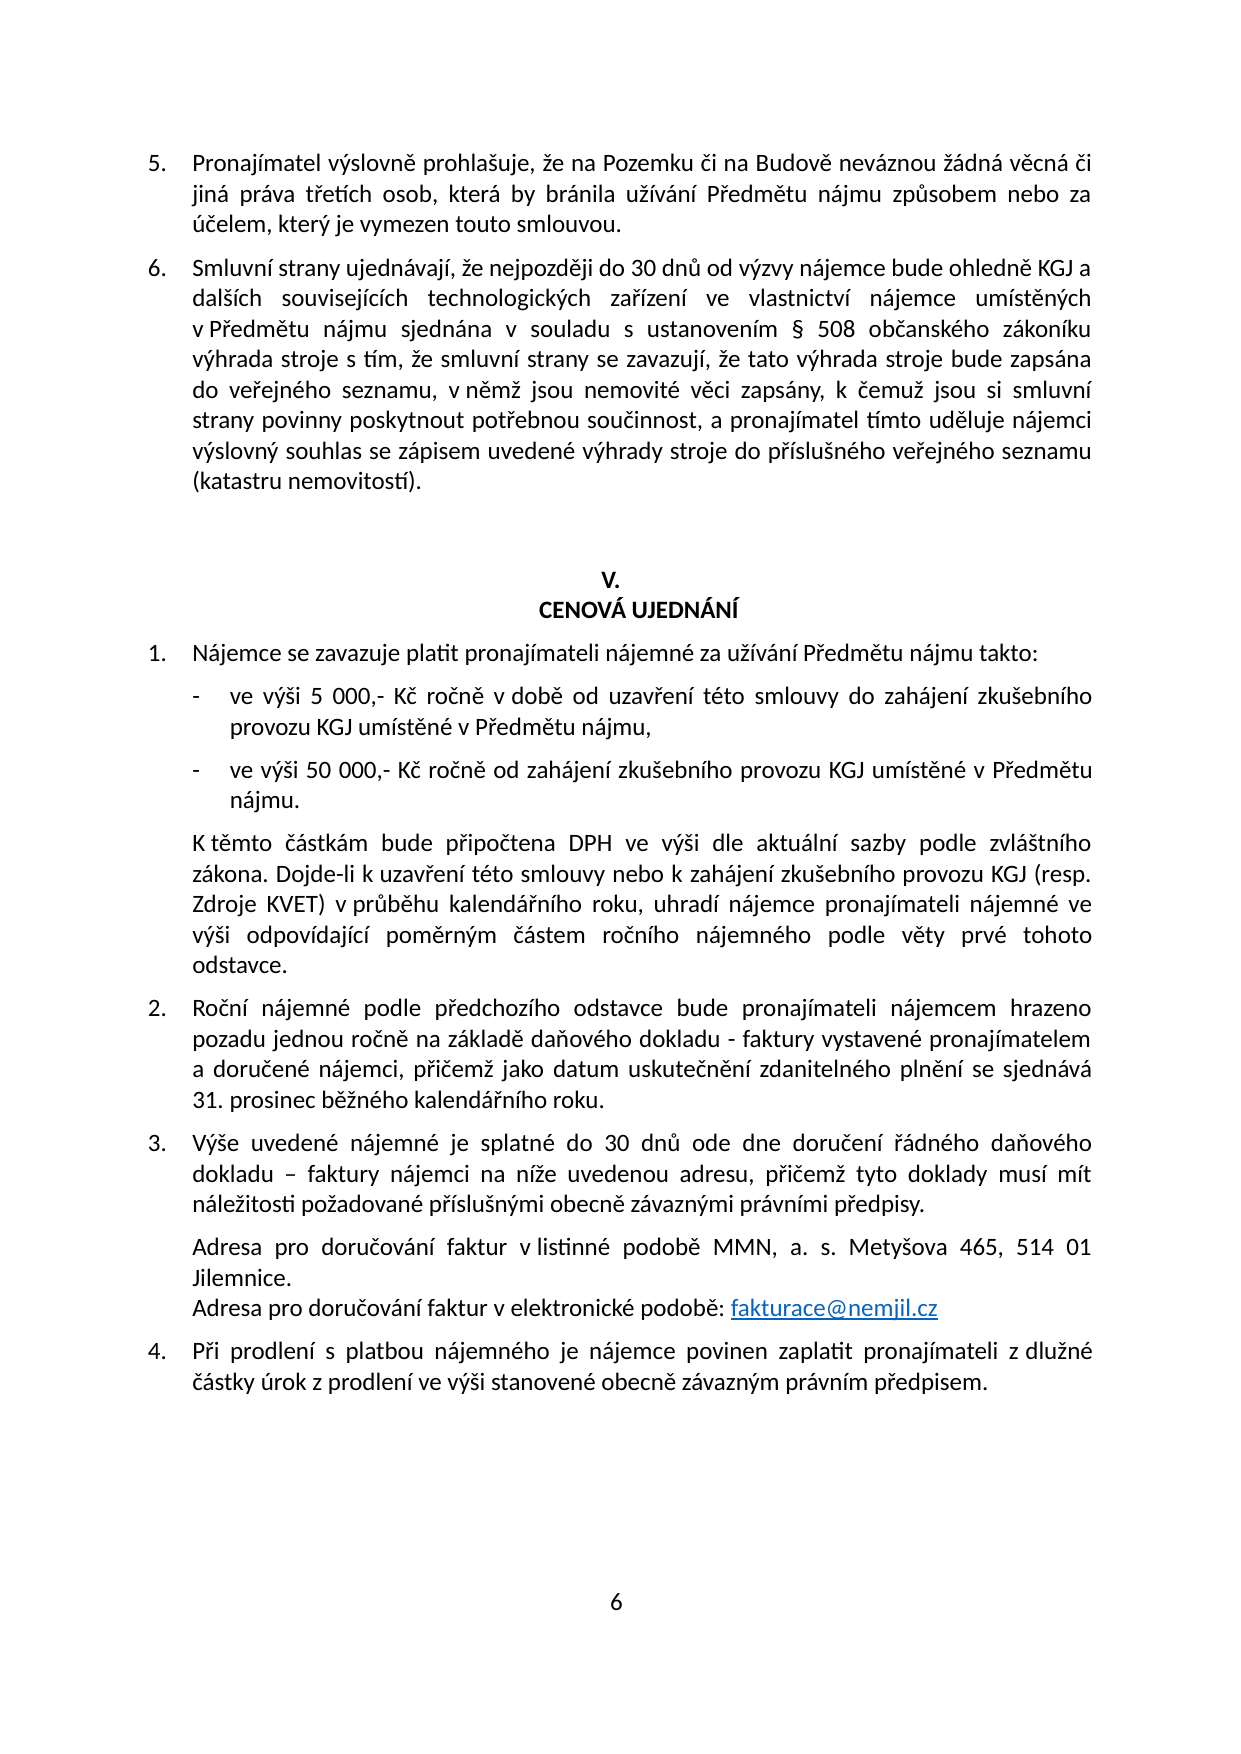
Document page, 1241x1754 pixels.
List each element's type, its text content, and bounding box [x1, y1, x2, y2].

text Adresa pro doručování faktur v elektronické podobě: fakturace@nemjil.cz [192, 1292, 1093, 1323]
list Pronajímatel výslovně prohlašuje, že na Pozemku či na Budově neváznou žádná věcná či jiná práva třetích osob, která by bránila užívání Předmětu nájmu způsobem nebo za účelem, který je vymezen touto smlouvou. [148, 148, 1093, 239]
list ve výši 50 000,- Kč ročně od zahájení zkušebního provozu KGJ umístěné v Předmětu nájmu. [192, 754, 1093, 815]
list ve výši 5 000,- Kč ročně v době od uzavření této smlouvy do zahájení zkušebního provozu KGJ umístěné v Předmětu nájmu, [192, 680, 1093, 741]
list Výše uvedené nájemné je splatné do 30 dnů ode dne doručení řádného daňového dokladu – faktury nájemci na níže uvedenou adresu, přičemž tyto doklady musí mít náležitosti požadované příslušnými obecně závaznými právními předpisy. [148, 1127, 1093, 1219]
list Roční nájemné podle předchozího odstavce bude pronajímateli nájemcem hrazeno pozadu jednou ročně na základě daňového dokladu - faktury vystavené pronajímatelem a doručené nájemci, přičemž jako datum uskutečnění zdanitelného plnění se sjednává 31. prosinec běžného kalendářního roku. [148, 993, 1093, 1115]
subtitle CENOVÁ UJEDNÁNÍ [148, 594, 1093, 625]
text K těmto částkám bude připočtena DPH ve výši dle aktuální sazby podle zvláštního zákona. Dojde-li k uzavření této smlouvy nebo k zahájení zkušebního provozu KGJ (resp. Zdroje KVET) v průběhu kalendářního roku, uhradí nájemce pronajímateli nájemné ve výši odpovídající poměrným částem ročního nájemného podle věty prvé tohoto odstavce. [192, 827, 1093, 980]
list Nájemce se zavazuje platit pronajímateli nájemné za užívání Předmětu nájmu takto: [148, 637, 1093, 668]
list Při prodlení s platbou nájemného je nájemce povinen zaplatit pronajímateli z dlužné částky úrok z prodlení ve výši stanovené obecně závazným právním předpisem. [148, 1335, 1093, 1396]
text Adresa pro doručování faktur v listinné podobě MMN, a. s. Metyšova 465, 514 01 Jilemnice. [192, 1231, 1093, 1292]
list Smluvní strany ujednávají, že nejpozději do 30 dnů od výzvy nájemce bude ohledně KGJ a dalších souvisejících technologických zařízení ve vlastnictví nájemce umístěných v Předmětu nájmu sjednána v souladu s ustanovením § 508 občanského zákoníku výhrada stroje s tím, že smluvní strany se zavazují, že tato výhrada stroje bude zapsána do veřejného seznamu, v němž jsou nemovité věci zapsány, k čemuž jsou si smluvní strany povinny poskytnout potřebnou součinnost, a pronajímatel tímto uděluje nájemci výslovný souhlas se zápisem uvedené výhrady stroje do příslušného veřejného seznamu (katastru nemovitostí). [148, 252, 1093, 496]
